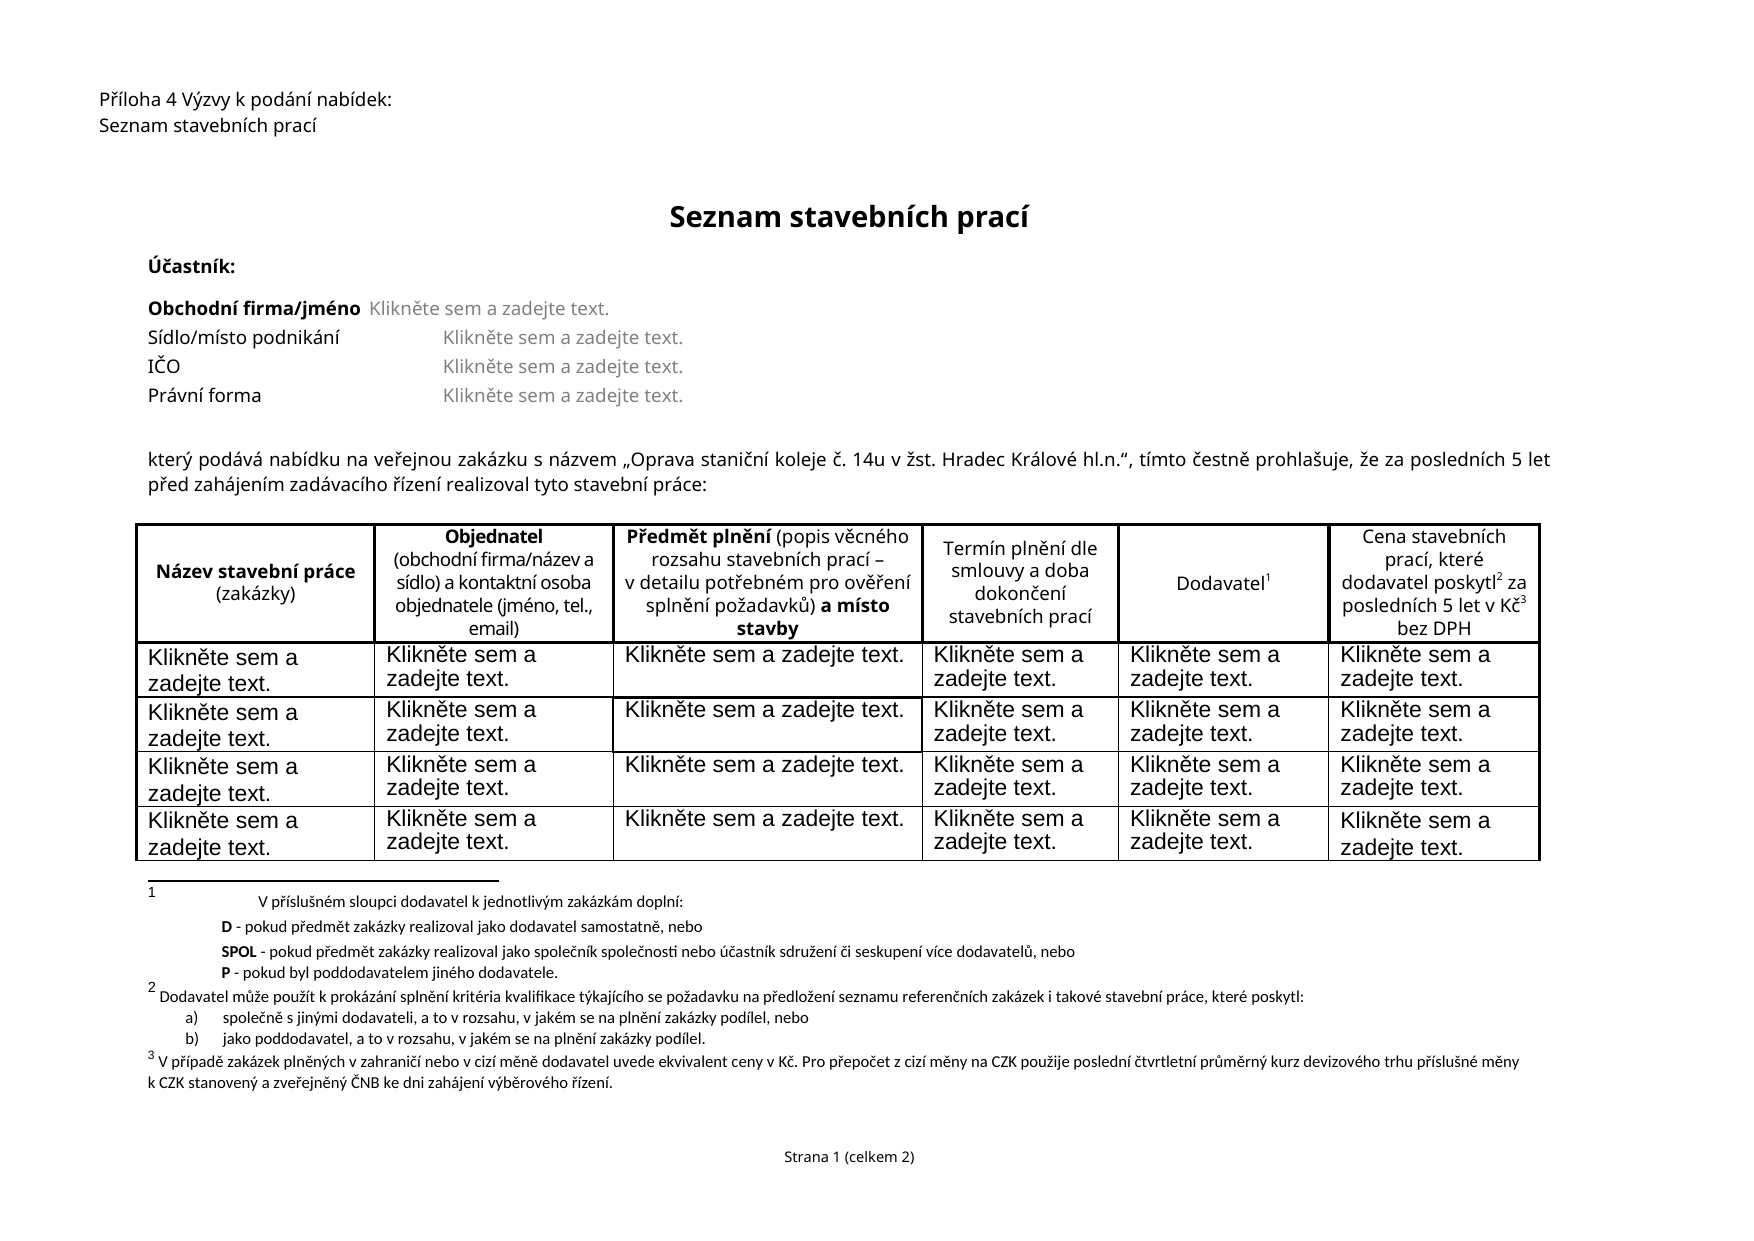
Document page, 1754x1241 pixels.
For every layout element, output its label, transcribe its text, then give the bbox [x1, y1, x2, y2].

text Účastník: [148, 249, 1551, 279]
table_header Cena stavebních prací, které dodavatel poskytl za posledních 5 let v Kč bez DPH [1331, 526, 1538, 641]
title Seznam stavebních prací [148, 196, 1551, 236]
table_header Předmět plnění (popis věcného rozsahu stavebních prací – v detailu potřebném pro ověření splnění požadavků) a místo stavby [615, 526, 921, 641]
text Obchodní firma/jméno [148, 292, 1551, 321]
table_header Název stavební práce (zakázky) [138, 526, 373, 641]
table_header Termín plnění dle smlouvy a doba dokončení stavebních prací [924, 526, 1117, 641]
text který podává nabídku na veřejnou zakázku s názvem „Oprava staniční koleje č. 14u v žst. Hradec Králové hl.n.“, tímto čestně prohlašuje, že za posledních 5 let před zahájením zadávacího řízení realizoval tyto stavební práce: [148, 446, 1551, 497]
text Právní forma [148, 379, 1551, 408]
text IČO [148, 350, 1551, 379]
table_header Objednatel (obchodní firma/název a sídlo) a kontaktní osoba objednatele (jméno, tel., email) [376, 526, 612, 641]
table_header Dodavatel [1120, 526, 1327, 641]
text Sídlo/místo podnikání [148, 321, 1551, 350]
